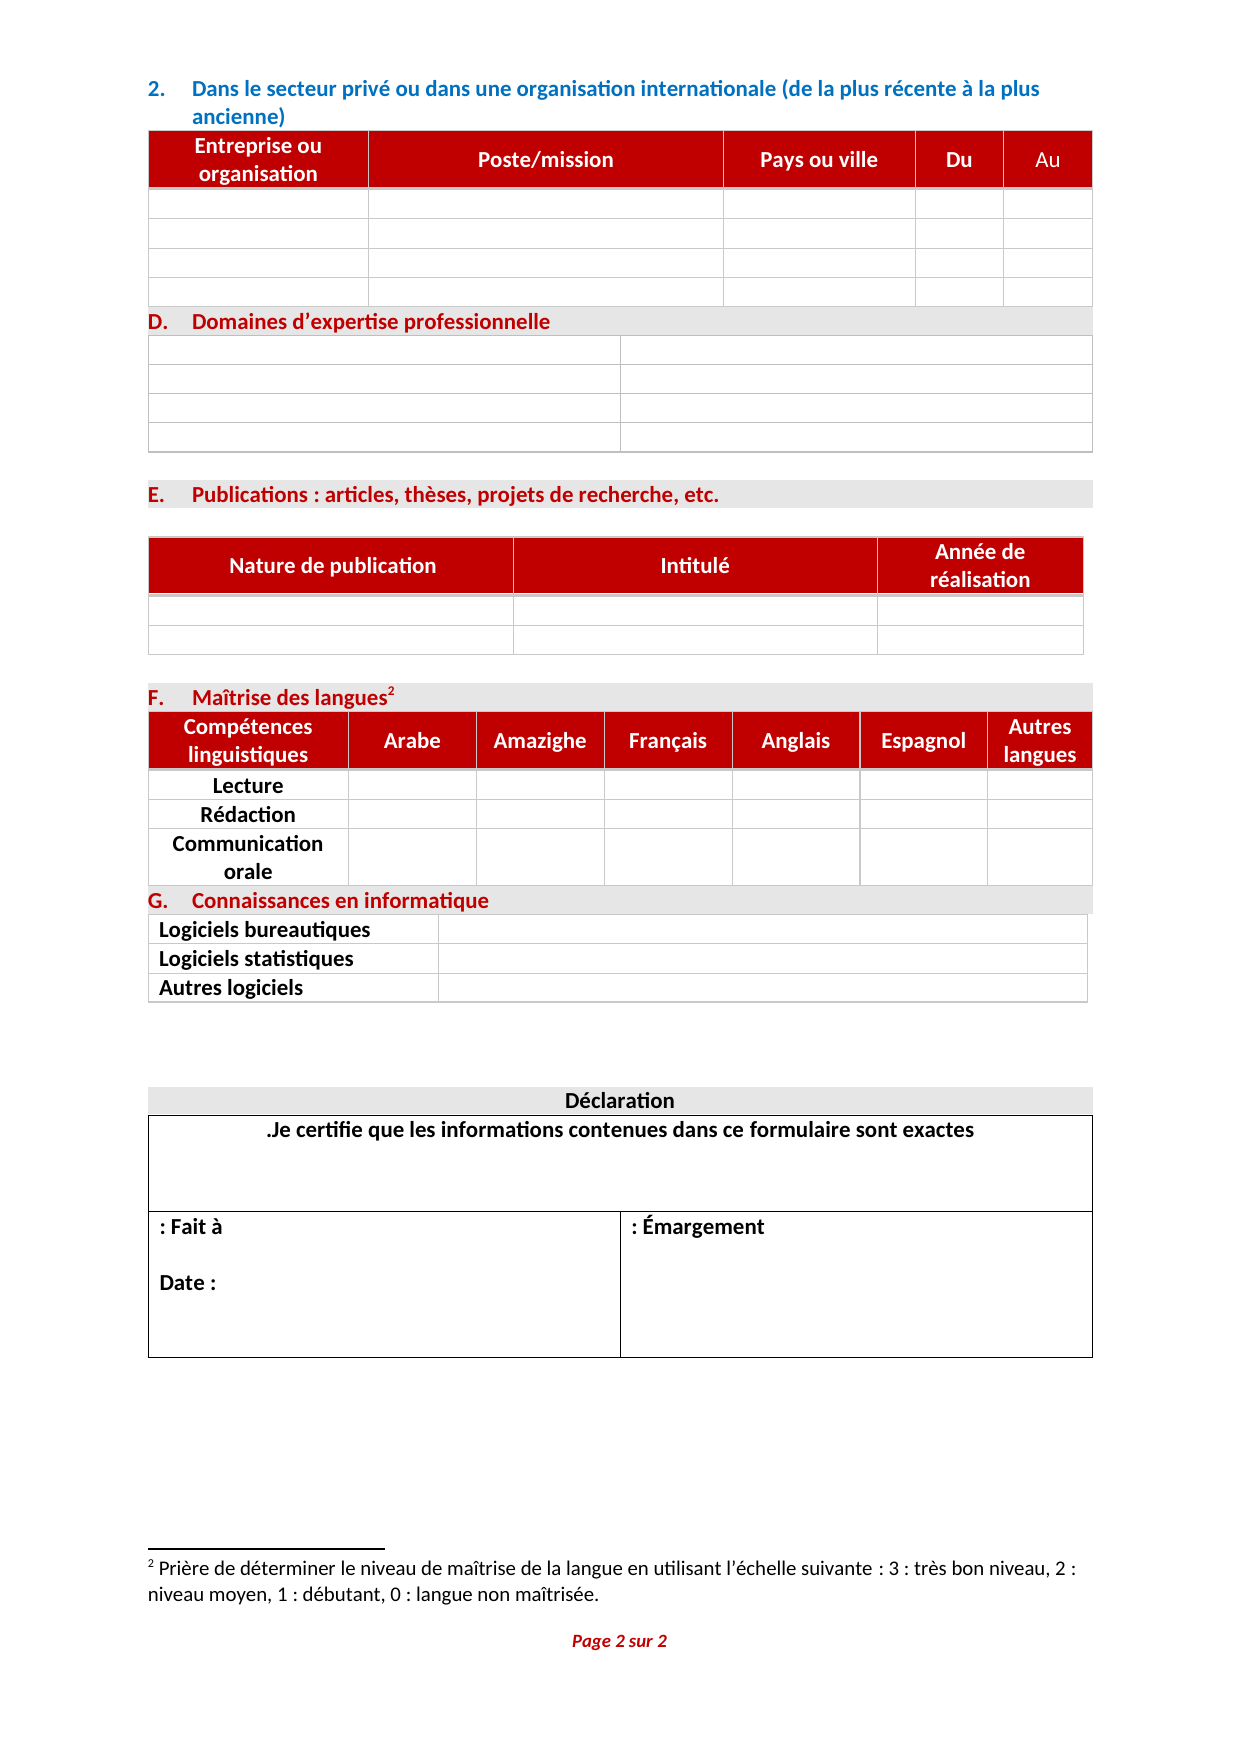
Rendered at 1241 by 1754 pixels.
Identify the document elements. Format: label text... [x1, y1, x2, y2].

table_header Pays ou ville [724, 131, 915, 187]
table_cell [149, 394, 620, 422]
table_cell [605, 771, 732, 799]
table_cell [878, 597, 1083, 625]
table_cell [439, 944, 1087, 972]
list Publications : articles, thèses, projets de recherche, etc. [148, 480, 1093, 508]
table_header Anglais [733, 712, 859, 768]
table_header Espagnol [861, 712, 987, 768]
table_header Je certifie que les informations contenues dans ce formulaire sont exactes. [149, 1116, 1092, 1211]
table_header Logiciels bureautiques [149, 915, 438, 943]
table_header [149, 336, 620, 364]
table_cell [621, 423, 1092, 451]
table_cell Logiciels statistiques [149, 944, 438, 972]
table_header Arabe [349, 712, 476, 768]
table_header Poste/mission [369, 131, 723, 187]
table_cell Lecture [149, 771, 348, 799]
table_cell [861, 800, 987, 828]
table_cell [724, 190, 915, 218]
table_cell [149, 249, 368, 277]
table_cell Émargement : [621, 1212, 1092, 1357]
table_cell [988, 771, 1092, 799]
table_cell [878, 626, 1083, 654]
table_cell [1004, 249, 1092, 277]
table_cell [621, 365, 1092, 393]
list Connaissances en informatique [148, 886, 1093, 914]
table_cell [149, 278, 368, 306]
table_cell [369, 278, 723, 306]
table_cell [724, 219, 915, 248]
table_header Entreprise ou organisation [149, 131, 368, 187]
table_cell [916, 249, 1003, 277]
table_cell [349, 800, 476, 828]
table_cell [1004, 190, 1092, 218]
table_cell [724, 278, 915, 306]
table_cell [349, 771, 476, 799]
table_cell [149, 219, 368, 248]
table_cell [916, 219, 1003, 248]
table_cell [1004, 278, 1092, 306]
table_cell [477, 829, 604, 885]
table_cell Autres logiciels [149, 974, 438, 1001]
table_cell [369, 219, 723, 248]
table_cell [733, 800, 859, 828]
table_cell [605, 800, 732, 828]
table_cell Fait à : Date : [149, 1212, 620, 1357]
table_header Amazighe [477, 712, 604, 768]
table_header Compétences linguistiques [149, 712, 348, 768]
table_header Nature de publication [149, 538, 513, 593]
table_cell [149, 365, 620, 393]
table_cell [861, 829, 987, 885]
table_header Année de réalisation [878, 538, 1083, 593]
table_cell [149, 597, 513, 625]
list Domaines d’expertise professionnelle [148, 307, 1093, 335]
table_cell [724, 249, 915, 277]
table_cell [988, 800, 1092, 828]
table_header [439, 915, 1087, 943]
table_cell [369, 190, 723, 218]
table_cell [149, 190, 368, 218]
table_cell Rédaction [149, 800, 348, 828]
table_header [621, 336, 1092, 364]
table_header Français [605, 712, 732, 768]
table_cell [861, 771, 987, 799]
list Dans le secteur privé ou dans une organisation internationale (de la plus récente à la plus ancienne) [148, 74, 1093, 130]
table_cell [477, 800, 604, 828]
table_header Du [916, 131, 1003, 187]
table_cell [733, 771, 859, 799]
table_cell Communication orale [149, 829, 348, 885]
table_cell [988, 829, 1092, 885]
table_cell [1004, 219, 1092, 248]
table_cell [605, 829, 732, 885]
table_header Autres langues [988, 712, 1092, 768]
table_cell [149, 626, 513, 654]
table_cell [514, 626, 877, 654]
table_cell [439, 974, 1087, 1001]
table_cell [916, 278, 1003, 306]
list Maîtrise des langues [148, 683, 1093, 711]
table_cell [369, 249, 723, 277]
table_header Intitulé [514, 538, 877, 593]
table_cell [733, 829, 859, 885]
table_cell [149, 423, 620, 451]
table_cell [916, 190, 1003, 218]
table_cell [514, 597, 877, 625]
text Déclaration [148, 1087, 1093, 1114]
table_cell [621, 394, 1092, 422]
table_cell [477, 771, 604, 799]
table_header Au [1004, 131, 1092, 187]
table_cell [349, 829, 476, 885]
